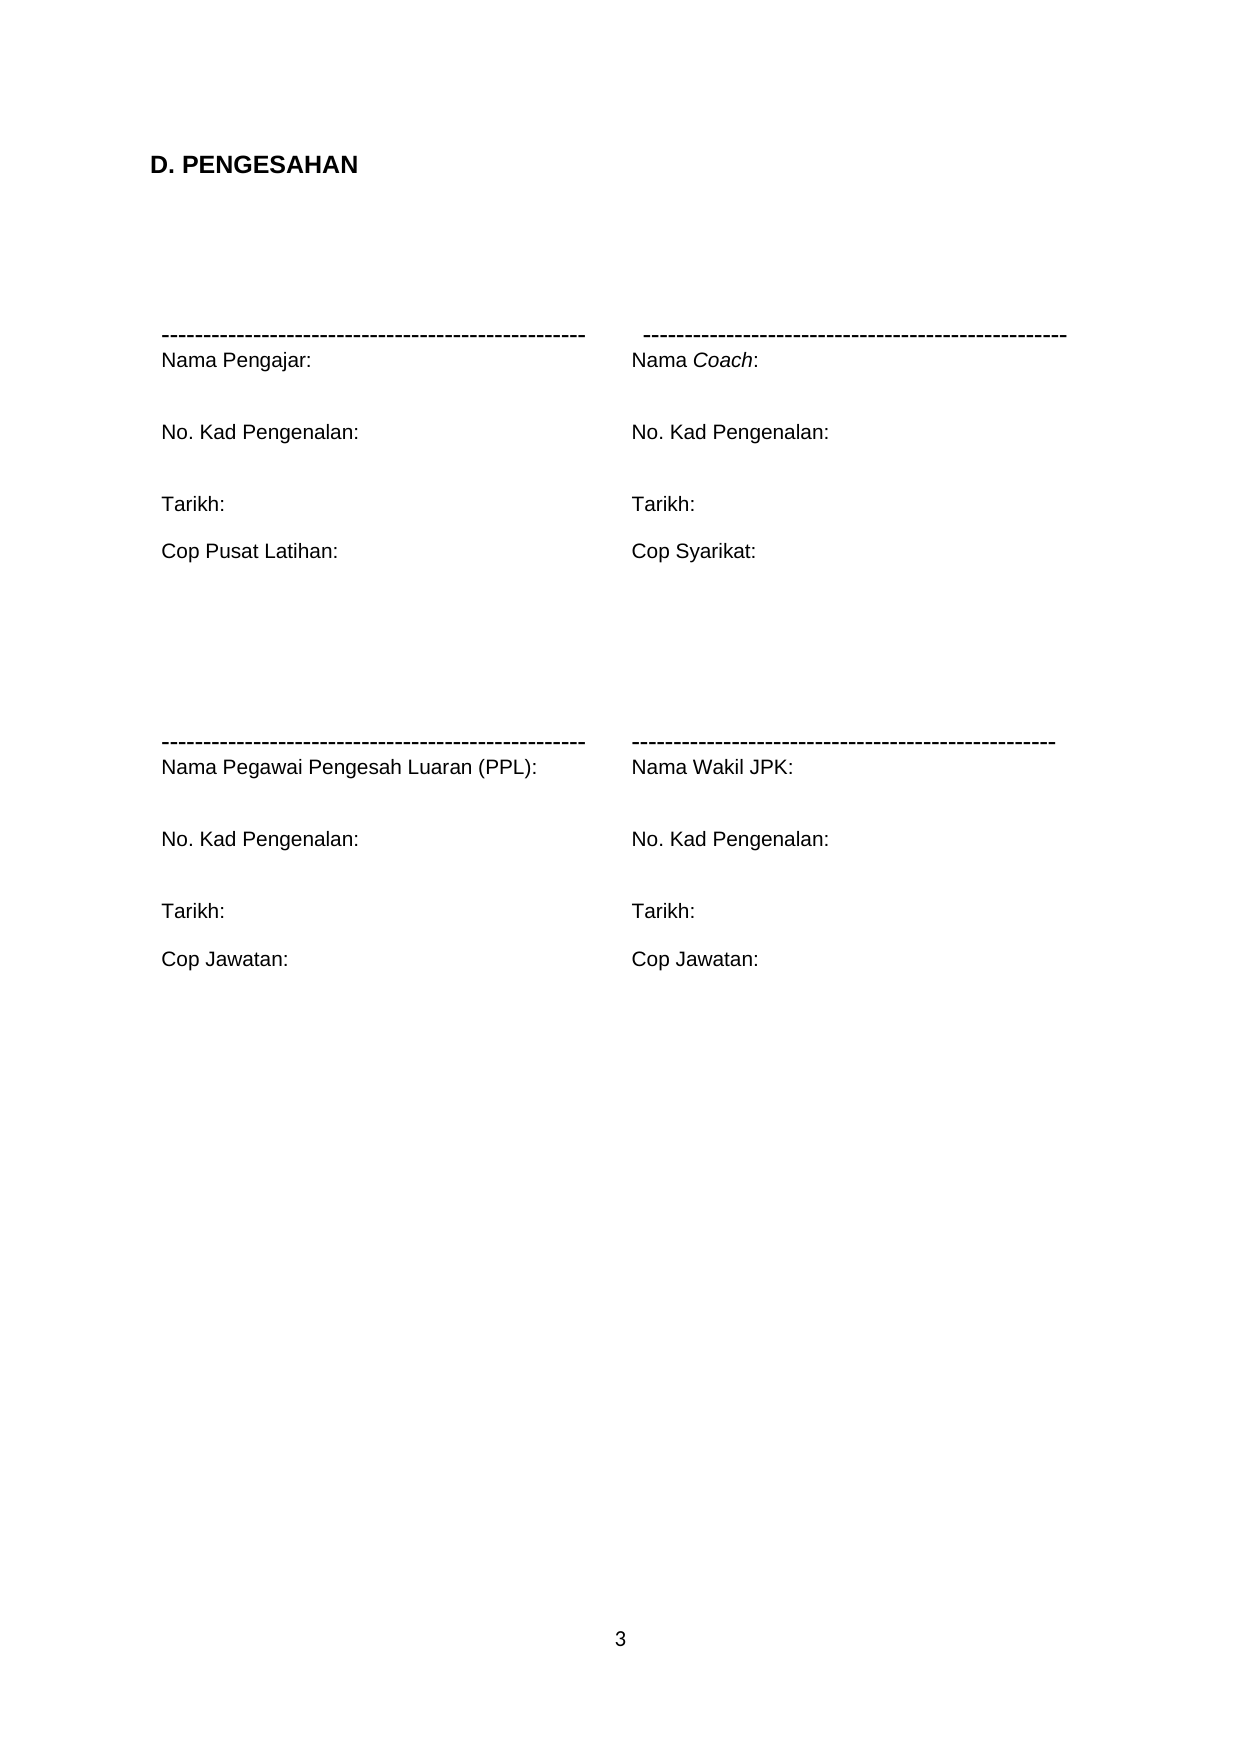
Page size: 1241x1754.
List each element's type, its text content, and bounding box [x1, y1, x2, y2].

table_cell Nama Coach: No. Kad Pengenalan: Tarikh: Cop Syarikat: [620, 348, 1090, 611]
table_cell --------------------------------------------------- [150, 611, 620, 755]
table_header --------------------------------------------------- [150, 204, 620, 348]
text D. PENGESAHAN [150, 150, 1090, 179]
table_cell Nama Pengajar: No. Kad Pengenalan: Tarikh: Cop Pusat Latihan: [150, 348, 620, 611]
table_header --------------------------------------------------- [620, 204, 1090, 348]
table_cell Nama Pegawai Pengesah Luaran (PPL): No. Kad Pengenalan: Tarikh: Cop Jawatan: [150, 755, 620, 1018]
table_cell Nama Wakil JPK: No. Kad Pengenalan: Tarikh: Cop Jawatan: [620, 755, 1090, 1018]
table_cell --------------------------------------------------- [620, 611, 1090, 755]
